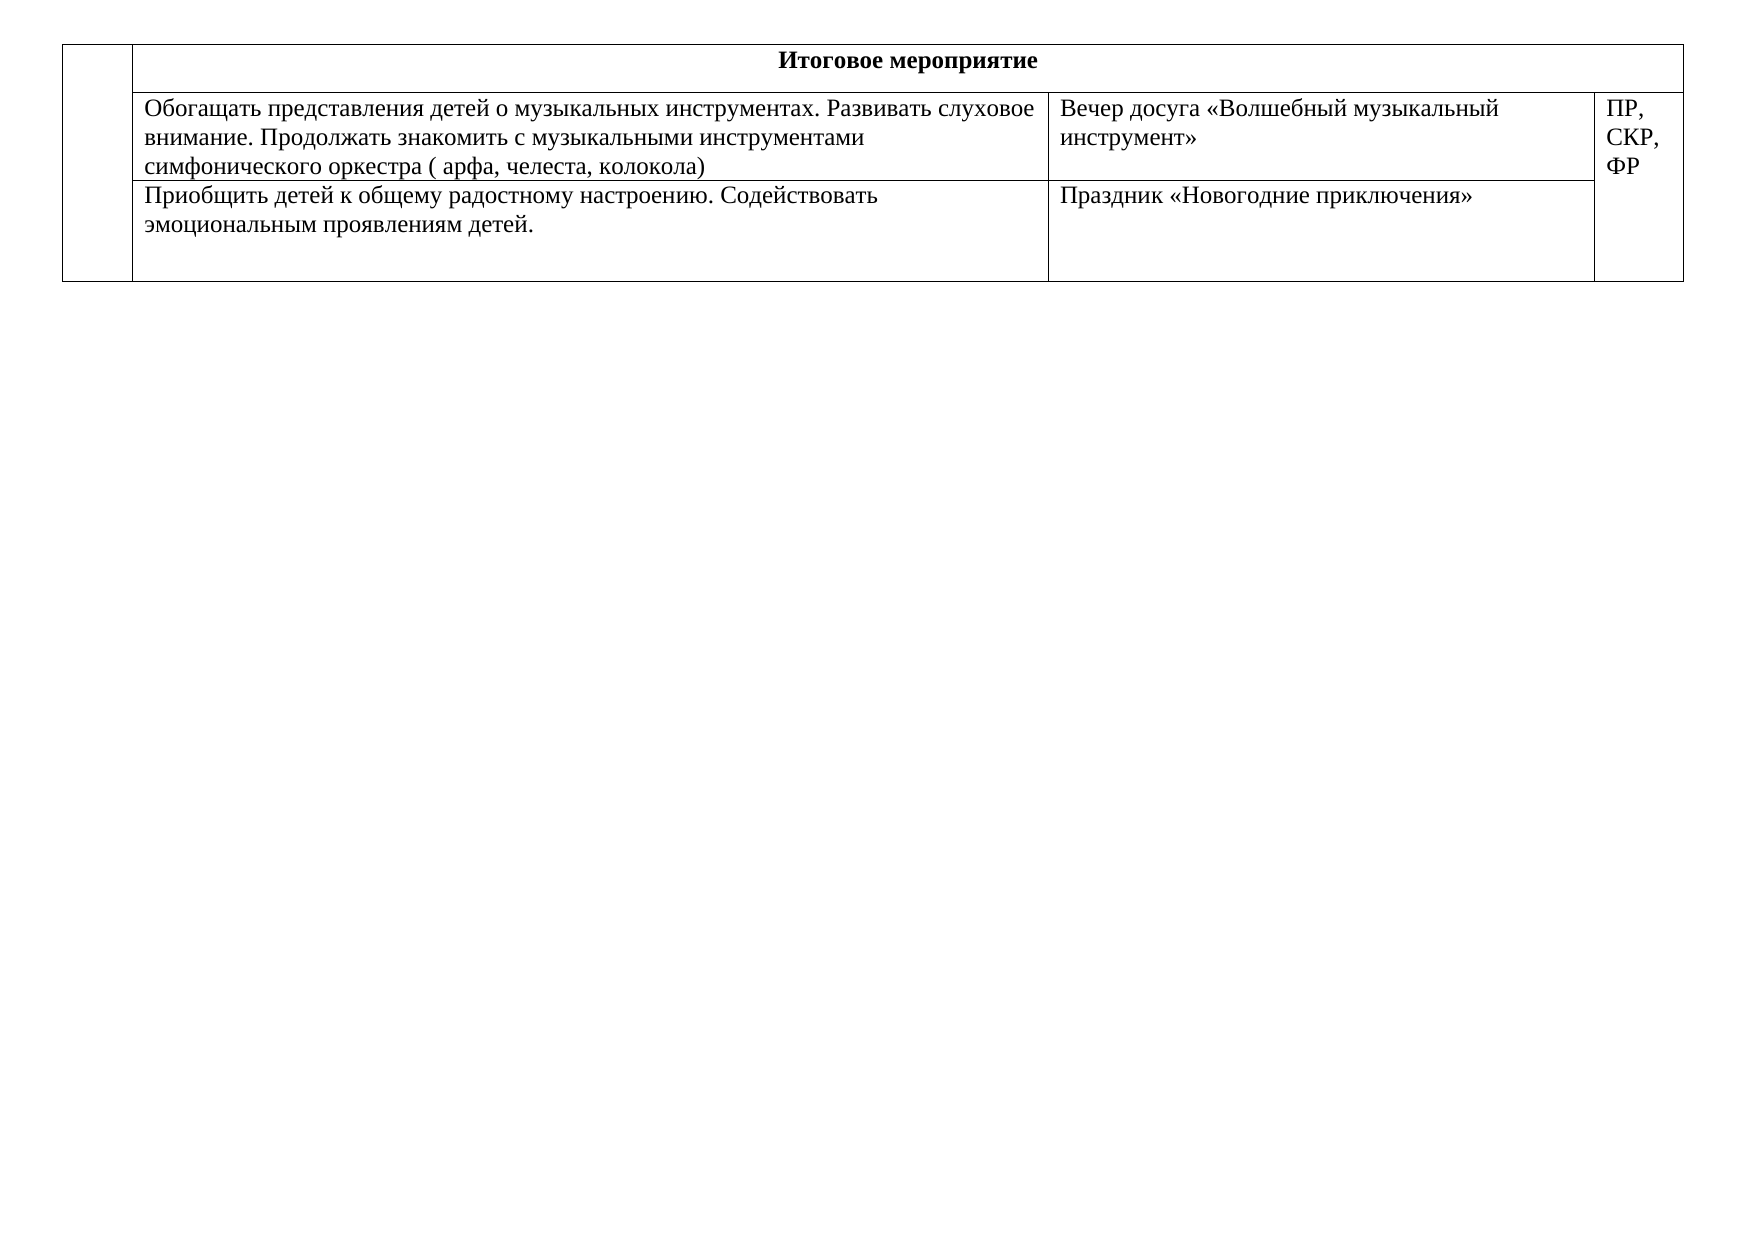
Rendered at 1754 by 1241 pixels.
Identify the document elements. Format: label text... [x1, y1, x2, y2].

table_cell Итоговое мероприятие [133, 45, 1683, 92]
table_cell Приобщить детей к общему радостному настроению. Содействовать эмоциональным проявлениям детей. [133, 181, 1048, 281]
table_cell Вечер досуга «Волшебный музыкальный инструмент» [1049, 93, 1594, 179]
table_cell Праздник «Новогодние приключения» [1049, 181, 1594, 281]
table_cell Обогащать представления детей о музыкальных инструментах. Развивать слуховое внимание. Продолжать знакомить с музыкальными инструментами симфонического оркестра ( арфа, челеста, колокола) [133, 93, 1048, 179]
table_cell ПР, СКР, ФР [1595, 93, 1683, 281]
